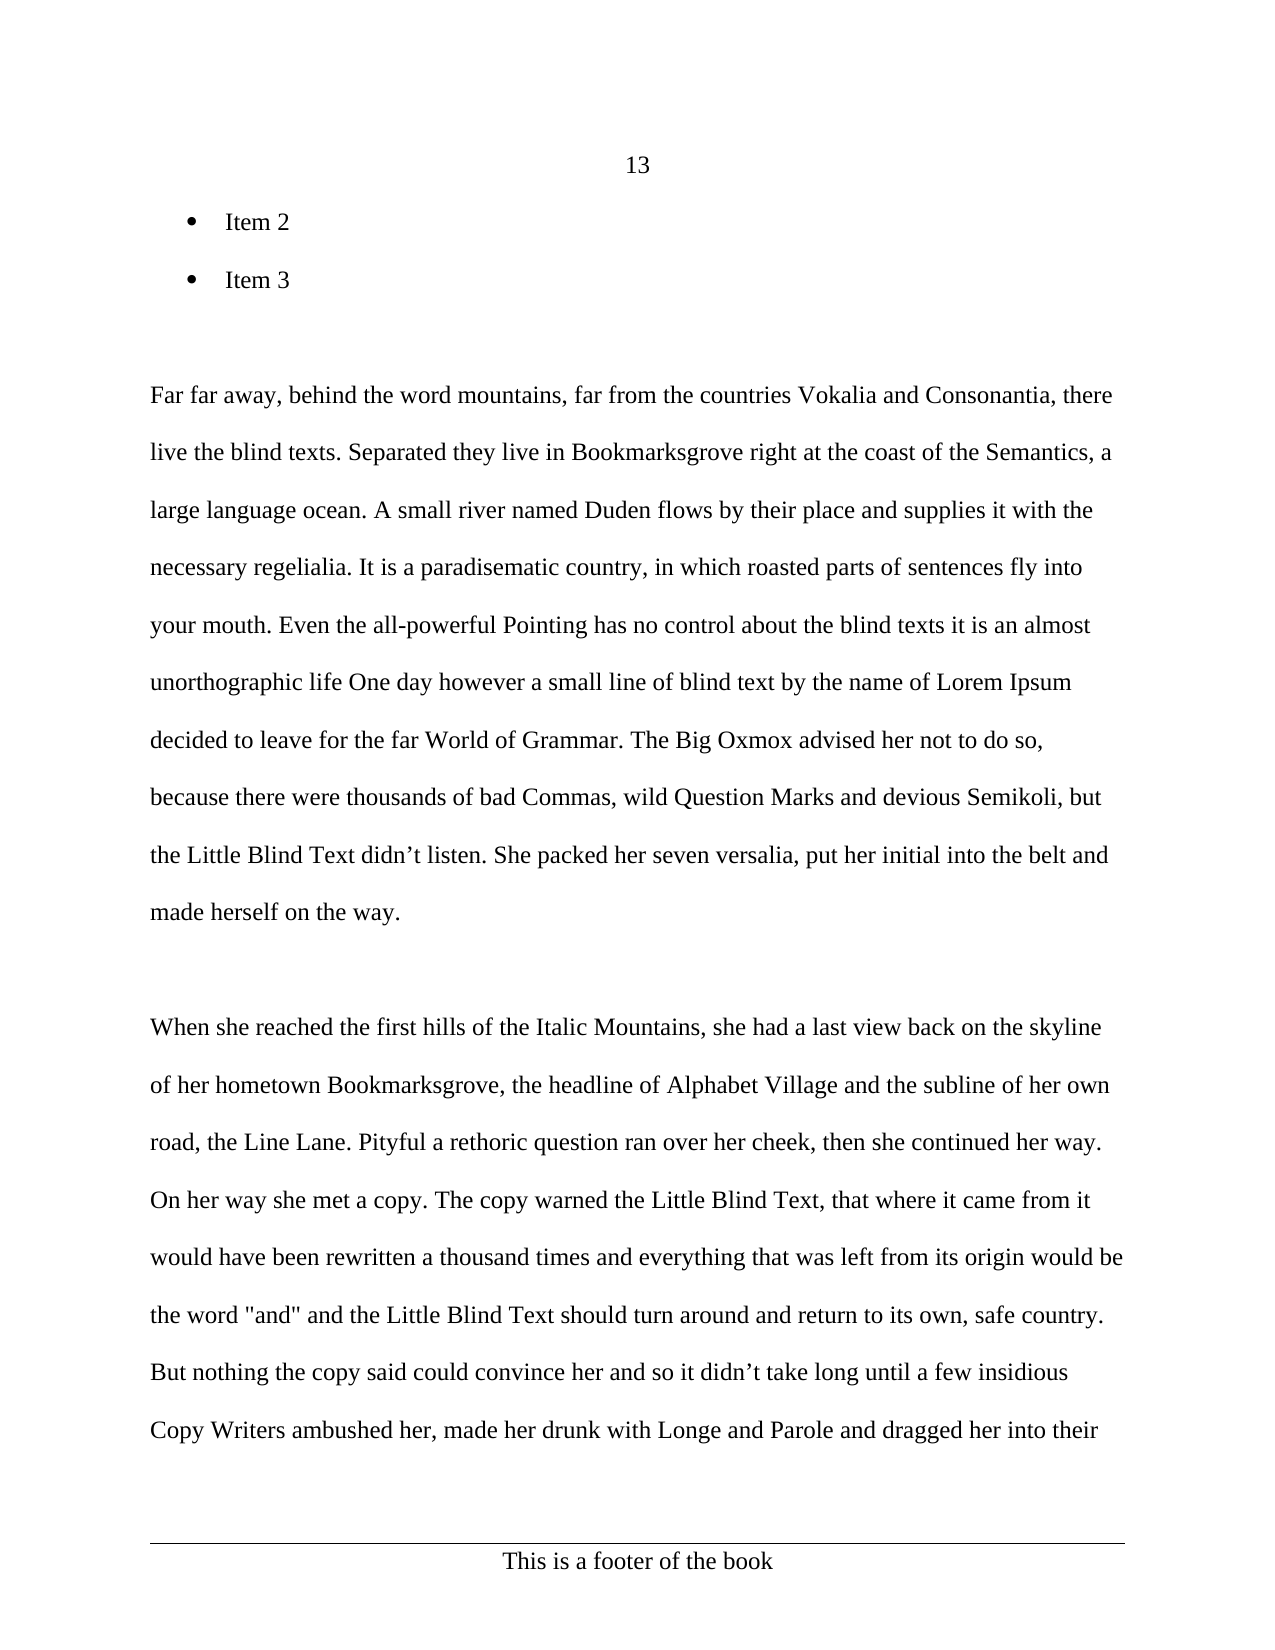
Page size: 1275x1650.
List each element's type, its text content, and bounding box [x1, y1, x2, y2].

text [150, 1012, 1125, 1444]
list Item 3 [187, 265, 1125, 294]
text Far far away, behind the word mountains, far from the countries Vokalia and Consonantia, there live the blind texts. Separated they live in Bookmarksgrove right at the coast of the Semantics, a large language ocean. A small river named Duden flows by their place and supplies it with the necessary regelialia. It is a paradisematic country, in which roasted parts of sentences fly into your mouth. Even the all-powerful Pointing has no control about the blind texts it is an almost unorthographic life One day however a small line of blind text by the name of Lorem Ipsum decided to leave for the far World of Grammar. The Big Oxmox advised her not to do so, because there were thousands of bad Commas, wild Question Marks and devious Semikoli, but the Little Blind Text didn’t listen. She packed her seven versalia, put her initial into the belt and made herself on the way. [150, 380, 1125, 926]
list Item 2 [187, 207, 1125, 236]
